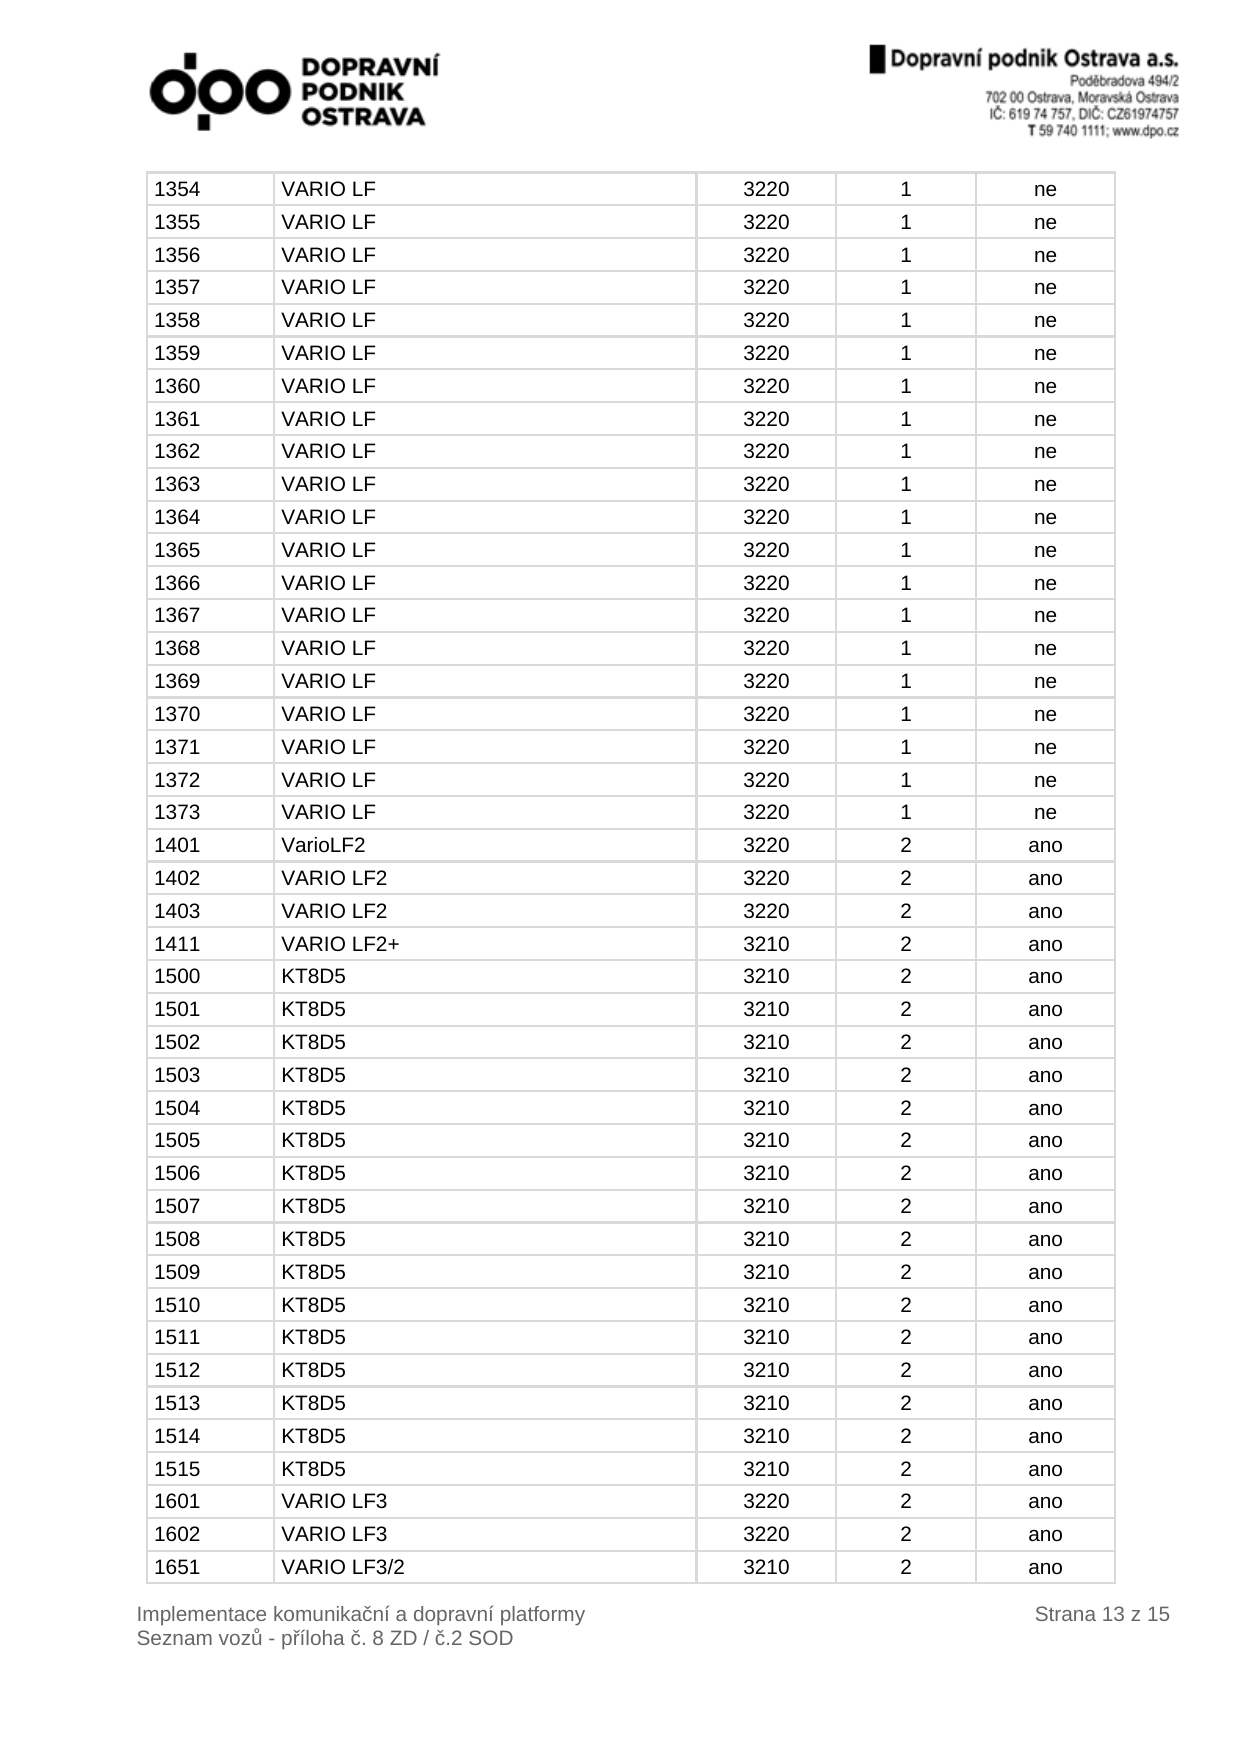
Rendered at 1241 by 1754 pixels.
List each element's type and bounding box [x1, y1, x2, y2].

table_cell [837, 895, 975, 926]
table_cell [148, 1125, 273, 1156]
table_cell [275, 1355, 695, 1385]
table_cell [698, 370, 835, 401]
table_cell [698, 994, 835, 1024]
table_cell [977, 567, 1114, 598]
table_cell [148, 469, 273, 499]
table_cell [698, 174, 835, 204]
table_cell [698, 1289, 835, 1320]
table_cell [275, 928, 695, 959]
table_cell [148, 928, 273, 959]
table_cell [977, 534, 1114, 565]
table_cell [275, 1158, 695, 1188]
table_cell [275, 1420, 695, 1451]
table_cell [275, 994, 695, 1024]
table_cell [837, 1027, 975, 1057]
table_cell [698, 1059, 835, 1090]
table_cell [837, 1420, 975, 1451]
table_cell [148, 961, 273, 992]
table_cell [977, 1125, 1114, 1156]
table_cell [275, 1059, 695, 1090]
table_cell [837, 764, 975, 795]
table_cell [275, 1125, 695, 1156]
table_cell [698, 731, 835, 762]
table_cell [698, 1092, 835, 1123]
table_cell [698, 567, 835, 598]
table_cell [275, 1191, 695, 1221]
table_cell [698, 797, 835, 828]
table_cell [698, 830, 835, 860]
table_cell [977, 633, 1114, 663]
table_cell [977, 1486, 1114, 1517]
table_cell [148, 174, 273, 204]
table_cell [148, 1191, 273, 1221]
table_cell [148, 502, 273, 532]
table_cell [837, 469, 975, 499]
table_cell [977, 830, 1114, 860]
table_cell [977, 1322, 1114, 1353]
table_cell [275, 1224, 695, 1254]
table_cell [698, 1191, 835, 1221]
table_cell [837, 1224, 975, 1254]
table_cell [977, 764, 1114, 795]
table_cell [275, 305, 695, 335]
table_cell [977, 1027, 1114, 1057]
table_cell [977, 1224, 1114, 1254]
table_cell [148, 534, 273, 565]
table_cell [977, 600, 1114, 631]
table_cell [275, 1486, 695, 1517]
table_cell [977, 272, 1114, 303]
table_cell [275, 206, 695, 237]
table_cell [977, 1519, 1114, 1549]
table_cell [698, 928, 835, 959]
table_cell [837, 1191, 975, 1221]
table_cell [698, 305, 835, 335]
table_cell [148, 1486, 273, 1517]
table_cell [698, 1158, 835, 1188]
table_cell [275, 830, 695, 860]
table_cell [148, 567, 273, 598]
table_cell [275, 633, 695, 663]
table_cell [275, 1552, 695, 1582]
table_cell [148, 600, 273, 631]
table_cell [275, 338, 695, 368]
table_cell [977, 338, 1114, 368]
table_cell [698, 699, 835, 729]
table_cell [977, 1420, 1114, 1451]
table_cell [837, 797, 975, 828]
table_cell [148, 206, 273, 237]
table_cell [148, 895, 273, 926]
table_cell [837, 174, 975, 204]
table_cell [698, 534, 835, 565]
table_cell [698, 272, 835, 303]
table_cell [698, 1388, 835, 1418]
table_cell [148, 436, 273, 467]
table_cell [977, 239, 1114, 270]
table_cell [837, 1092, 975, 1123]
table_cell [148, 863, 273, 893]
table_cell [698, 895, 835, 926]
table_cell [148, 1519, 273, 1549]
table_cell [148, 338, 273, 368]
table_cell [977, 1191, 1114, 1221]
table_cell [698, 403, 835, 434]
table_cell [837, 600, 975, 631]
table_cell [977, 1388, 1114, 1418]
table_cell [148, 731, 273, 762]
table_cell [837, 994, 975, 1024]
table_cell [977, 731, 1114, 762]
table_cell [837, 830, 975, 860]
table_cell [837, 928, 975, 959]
picture [147, 50, 444, 134]
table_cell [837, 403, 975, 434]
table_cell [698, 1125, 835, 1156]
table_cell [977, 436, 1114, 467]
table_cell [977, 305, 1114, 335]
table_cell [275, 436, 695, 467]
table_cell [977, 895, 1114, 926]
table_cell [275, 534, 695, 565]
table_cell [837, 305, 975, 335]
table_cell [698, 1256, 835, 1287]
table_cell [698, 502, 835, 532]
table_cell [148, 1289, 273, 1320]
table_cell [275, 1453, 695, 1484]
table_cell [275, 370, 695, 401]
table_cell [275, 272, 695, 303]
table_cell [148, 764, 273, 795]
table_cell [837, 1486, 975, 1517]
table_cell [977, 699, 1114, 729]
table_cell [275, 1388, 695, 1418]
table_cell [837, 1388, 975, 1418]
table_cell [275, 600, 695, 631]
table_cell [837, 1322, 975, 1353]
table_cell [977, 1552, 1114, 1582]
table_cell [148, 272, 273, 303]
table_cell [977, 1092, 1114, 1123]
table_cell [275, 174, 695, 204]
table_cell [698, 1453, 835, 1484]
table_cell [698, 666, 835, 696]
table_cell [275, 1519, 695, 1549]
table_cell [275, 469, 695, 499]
picture [867, 42, 1182, 142]
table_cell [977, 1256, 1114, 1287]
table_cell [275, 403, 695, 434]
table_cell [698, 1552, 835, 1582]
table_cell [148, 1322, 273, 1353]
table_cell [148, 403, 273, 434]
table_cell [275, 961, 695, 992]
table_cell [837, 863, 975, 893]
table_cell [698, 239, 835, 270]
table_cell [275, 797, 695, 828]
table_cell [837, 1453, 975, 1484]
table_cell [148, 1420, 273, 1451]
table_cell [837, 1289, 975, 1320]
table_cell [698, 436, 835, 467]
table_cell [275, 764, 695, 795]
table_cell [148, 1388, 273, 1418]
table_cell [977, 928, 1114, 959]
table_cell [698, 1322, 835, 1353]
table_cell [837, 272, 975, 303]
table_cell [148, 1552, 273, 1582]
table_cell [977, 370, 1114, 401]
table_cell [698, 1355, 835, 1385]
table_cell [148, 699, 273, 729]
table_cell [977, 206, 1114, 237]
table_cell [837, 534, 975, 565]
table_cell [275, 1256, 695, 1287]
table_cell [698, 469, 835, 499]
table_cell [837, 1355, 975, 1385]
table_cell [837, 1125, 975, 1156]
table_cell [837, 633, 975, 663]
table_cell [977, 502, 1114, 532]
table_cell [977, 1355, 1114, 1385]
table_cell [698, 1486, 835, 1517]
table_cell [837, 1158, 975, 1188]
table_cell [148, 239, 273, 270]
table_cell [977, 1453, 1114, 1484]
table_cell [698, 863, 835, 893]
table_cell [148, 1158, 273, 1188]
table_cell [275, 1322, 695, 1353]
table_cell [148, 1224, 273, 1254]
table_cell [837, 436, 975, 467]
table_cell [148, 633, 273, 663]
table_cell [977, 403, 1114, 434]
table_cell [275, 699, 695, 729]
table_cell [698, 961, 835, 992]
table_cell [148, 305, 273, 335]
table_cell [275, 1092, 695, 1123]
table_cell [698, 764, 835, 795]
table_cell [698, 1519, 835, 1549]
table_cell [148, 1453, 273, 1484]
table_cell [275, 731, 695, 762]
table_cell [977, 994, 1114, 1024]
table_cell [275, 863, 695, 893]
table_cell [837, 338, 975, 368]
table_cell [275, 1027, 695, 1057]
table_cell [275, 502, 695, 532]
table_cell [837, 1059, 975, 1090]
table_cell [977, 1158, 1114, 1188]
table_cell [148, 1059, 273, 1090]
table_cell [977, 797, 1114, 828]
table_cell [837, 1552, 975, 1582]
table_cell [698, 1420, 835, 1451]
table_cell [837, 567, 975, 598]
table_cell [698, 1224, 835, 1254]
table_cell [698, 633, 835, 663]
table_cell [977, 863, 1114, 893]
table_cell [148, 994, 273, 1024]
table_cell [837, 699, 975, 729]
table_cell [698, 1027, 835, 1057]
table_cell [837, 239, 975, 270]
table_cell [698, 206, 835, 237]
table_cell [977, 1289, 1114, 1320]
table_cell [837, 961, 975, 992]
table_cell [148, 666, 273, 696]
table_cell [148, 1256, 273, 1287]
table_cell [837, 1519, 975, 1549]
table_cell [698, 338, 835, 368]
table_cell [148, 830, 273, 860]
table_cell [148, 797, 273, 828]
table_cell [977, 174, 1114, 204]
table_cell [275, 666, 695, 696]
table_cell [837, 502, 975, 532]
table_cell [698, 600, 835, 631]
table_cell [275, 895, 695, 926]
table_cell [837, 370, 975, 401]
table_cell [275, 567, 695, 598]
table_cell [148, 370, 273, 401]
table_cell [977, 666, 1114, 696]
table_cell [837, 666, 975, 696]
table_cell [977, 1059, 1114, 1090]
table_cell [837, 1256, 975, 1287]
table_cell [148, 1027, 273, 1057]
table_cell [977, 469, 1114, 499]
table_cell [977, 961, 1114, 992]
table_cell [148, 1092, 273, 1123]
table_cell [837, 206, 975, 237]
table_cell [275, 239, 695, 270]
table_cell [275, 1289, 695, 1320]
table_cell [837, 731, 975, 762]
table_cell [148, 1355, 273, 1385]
